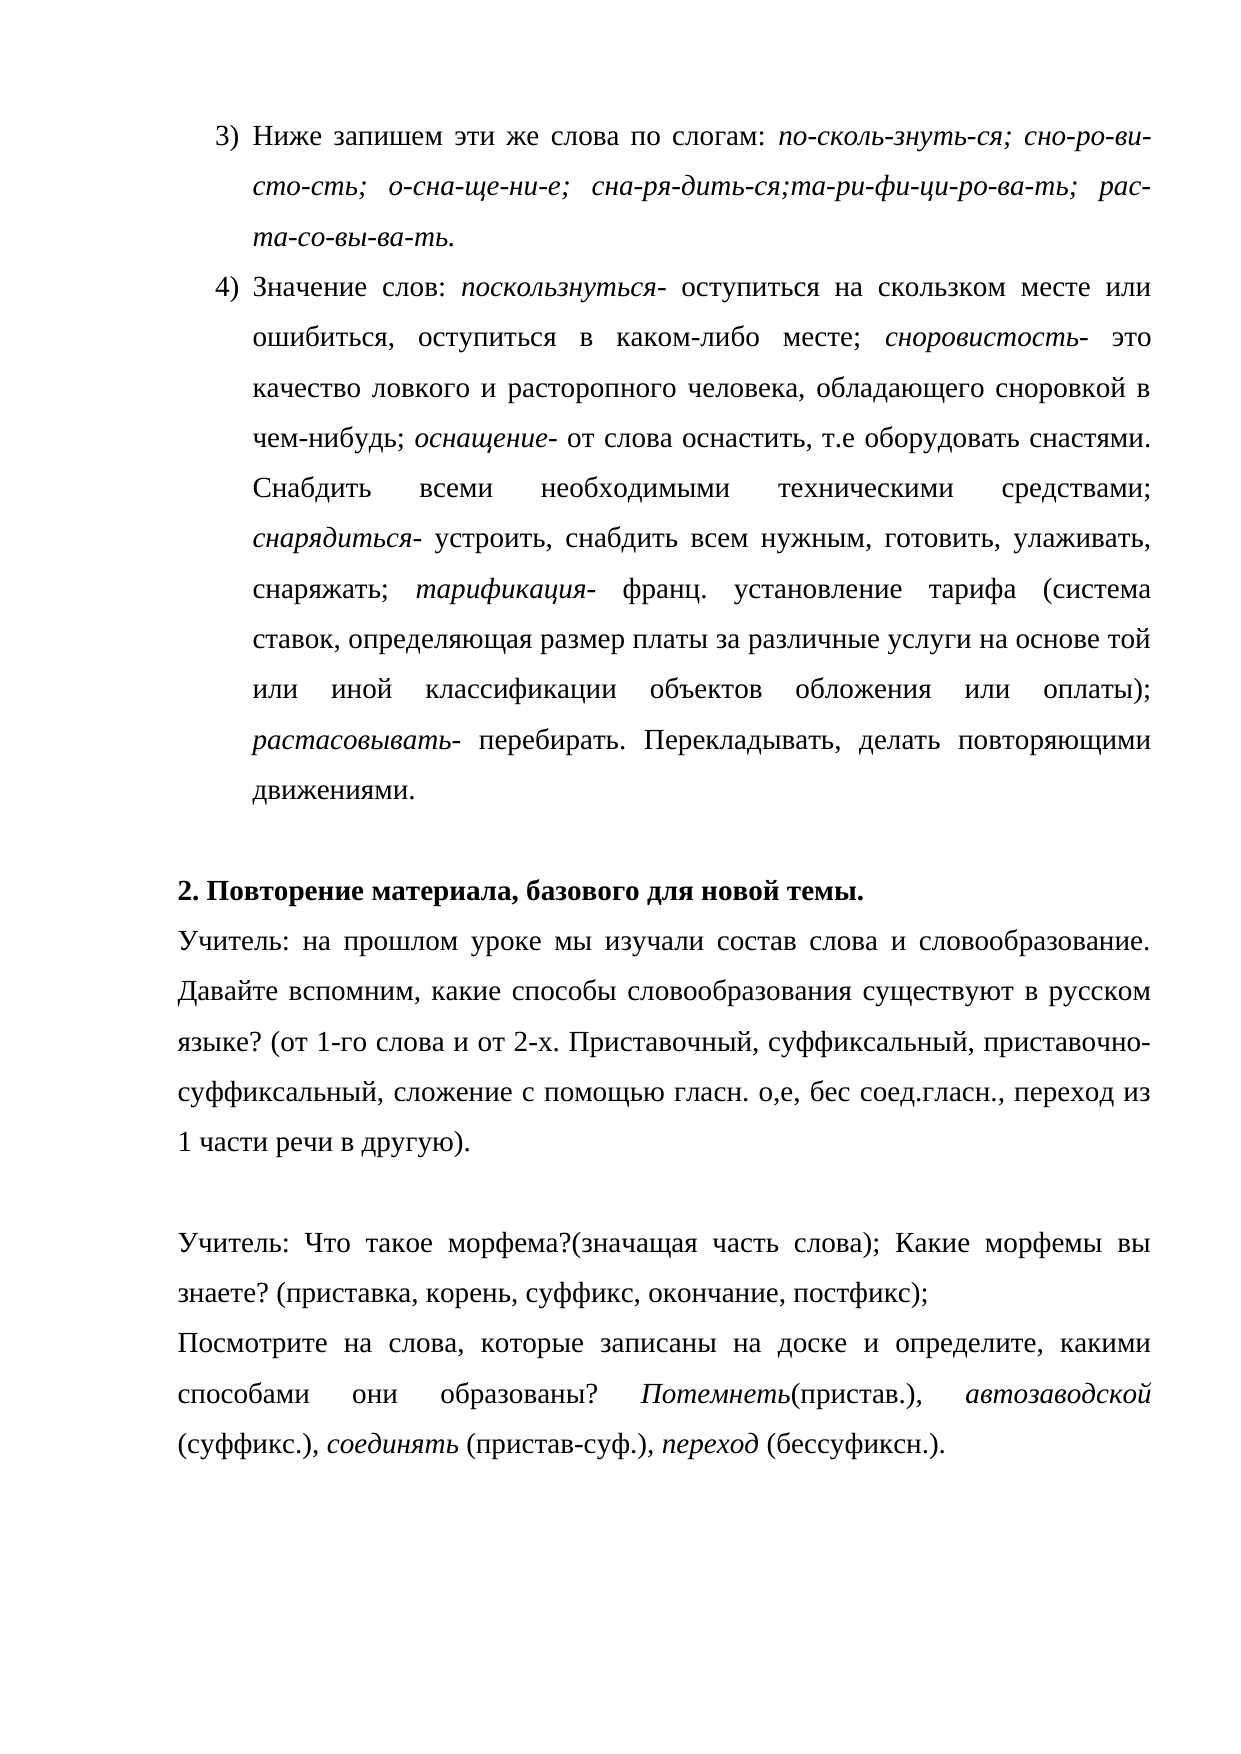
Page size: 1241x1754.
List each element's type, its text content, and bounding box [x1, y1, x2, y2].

text Учитель: Что такое морфема?(значащая часть слова); Какие морфемы вы знаете? (приставка, корень, суффикс, окончание, постфикс); [177, 1225, 1152, 1309]
text Учитель: на прошлом уроке мы изучали состав слова и словообразование. Давайте вспомним, какие способы словообразования существуют в русском языке? (от 1-го слова и от 2-х. Приставочный, суффиксальный, приставочно-суффиксальный, сложение с помощью гласн. о,е, бес соед.гласн., переход из 1 части речи в другую). [177, 923, 1152, 1158]
text 2. Повторение материала, базового для новой темы. [177, 873, 1152, 906]
list Значение слов: поскользнуться- оступиться на скользком месте или ошибиться, оступиться в каком-либо месте; сноровистость- это качество ловкого и расторопного человека, обладающего сноровкой в чем-нибудь; оснащение- от слова оснастить, т.е оборудовать снастями. Снабдить всеми необходимыми техническими средствами; снарядиться- устроить, снабдить всем нужным, готовить, улаживать, снаряжать; тарификация- франц. установление тарифа (система ставок, определяющая размер платы за различные услуги на основе той или иной классификации объектов обложения или оплаты); растасовывать- перебирать. Перекладывать, делать повторяющими движениями. [215, 269, 1152, 806]
list Ниже запишем эти же слова по слогам: по-сколь-знуть-ся; сно-ро-ви-сто-сть; о-сна-ще-ни-е; сна-ря-дить-ся;та-ри-фи-ци-ро-ва-ть; рас-та-со-вы-ва-ть. [215, 118, 1152, 252]
text Посмотрите на слова, которые записаны на доске и определите, какими способами они образованы? Потемнеть(пристав.), автозаводской (суффикс.), соединять (пристав-суф.), переход (бессуфиксн.). [177, 1326, 1152, 1460]
